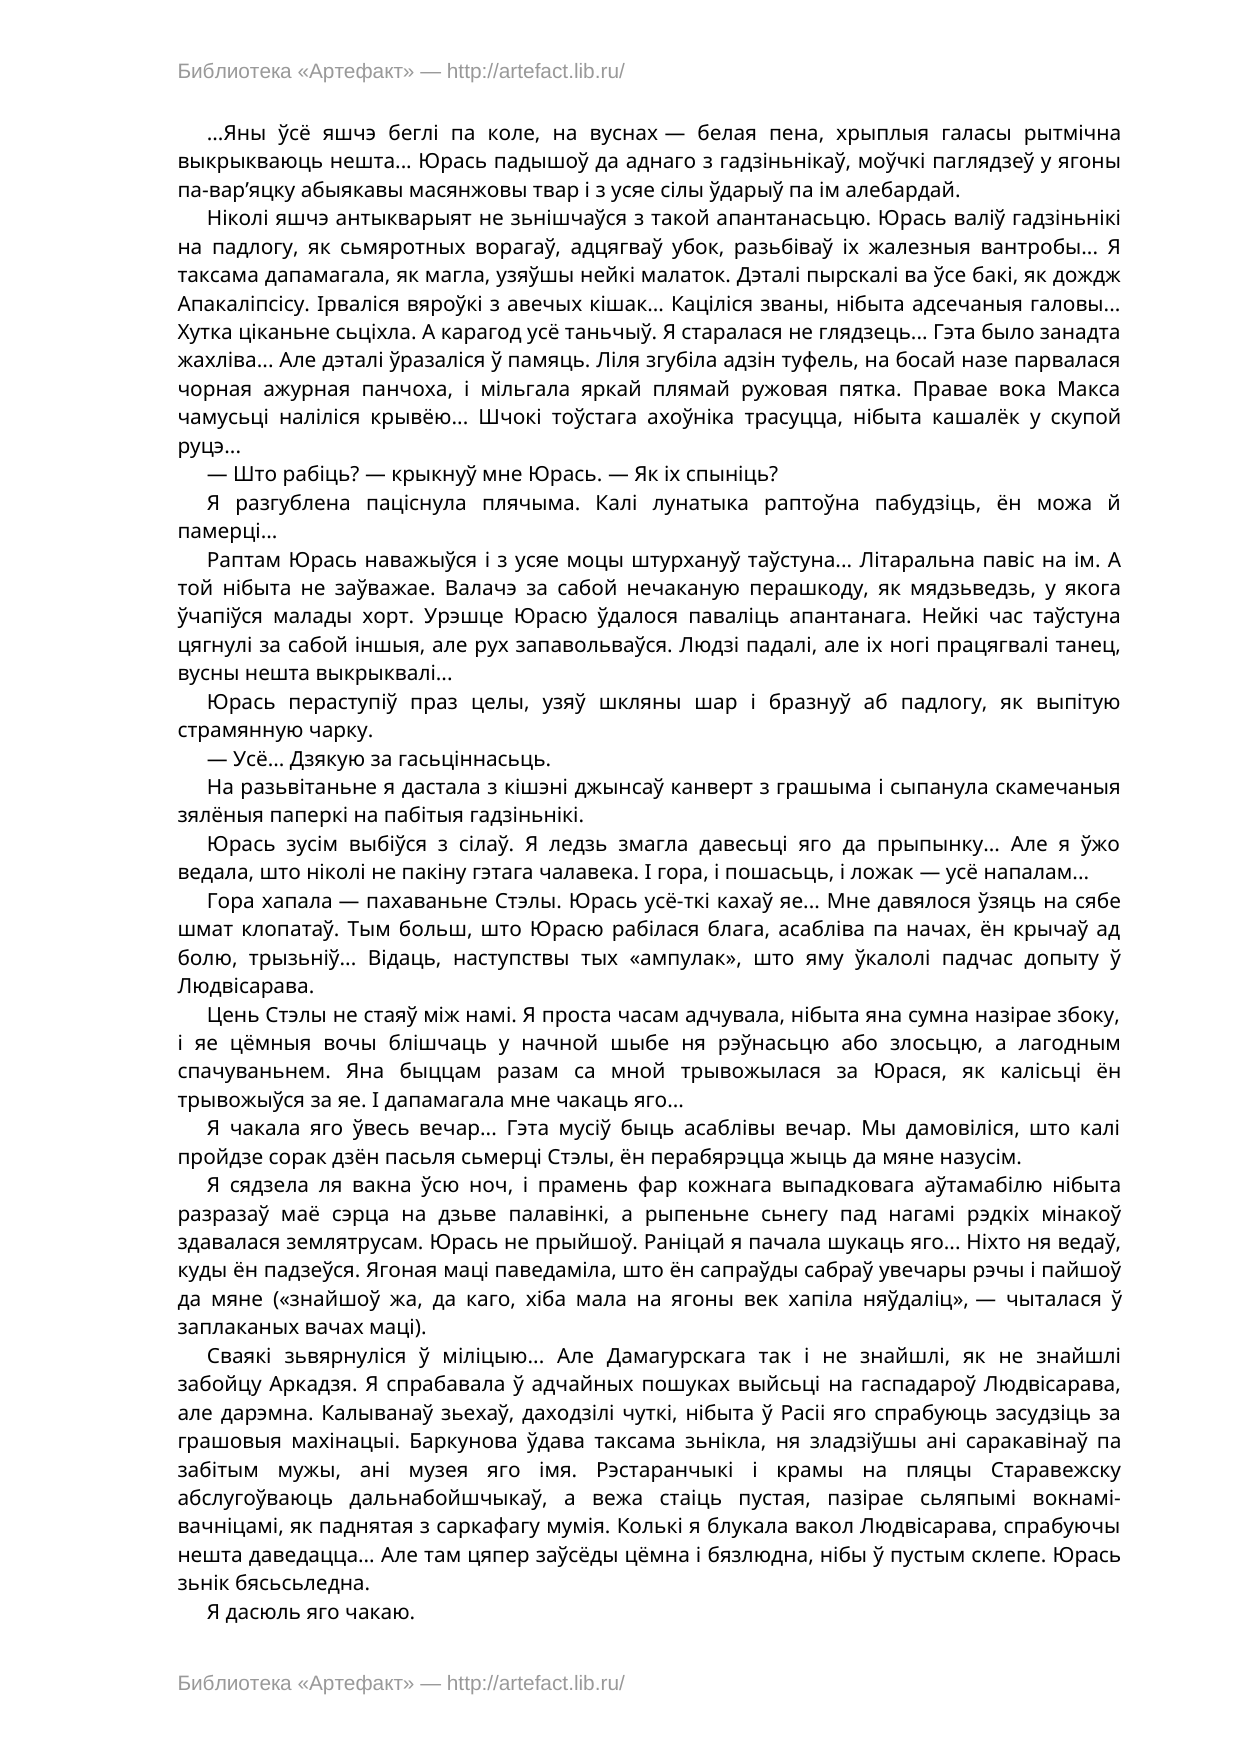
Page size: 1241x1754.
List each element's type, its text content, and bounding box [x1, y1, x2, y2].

text — Усё... Дзякую за гасьціннасьць. [177, 744, 1122, 772]
text Цень Стэлы не стаяў між намі. Я проста часам адчувала, нібыта яна сумна назірае збоку, і яе цёмныя вочы блішчаць у начной шыбе ня рэўнасьцю або злосьцю, а лагодным спачуваньнем. Яна быццам разам са мной трывожылася за Юрася, як калісьці ён трывожыўся за яе. І дапамагала мне чакаць яго... [177, 1000, 1122, 1113]
text Я разгублена паціснула плячыма. Калі лунатыка раптоўна пабудзіць, ён можа й памерці... [177, 488, 1122, 545]
text Я чакала яго ўвесь вечар... Гэта мусіў быць асаблівы вечар. Мы дамовіліся, што калі пройдзе сорак дзён пасьля сьмерці Стэлы, ён перабярэцца жыць да мяне назусім. [177, 1113, 1122, 1170]
text Я дасюль яго чакаю. [177, 1597, 1122, 1625]
text Ніколі яшчэ антыкварыят не зьнішчаўся з такой апантанасьцю. Юрась валіў гадзіньнікі на падлогу, як сьмяротных ворагаў, адцягваў убок, разьбіваў іх жалезныя вантробы... Я таксама дапамагала, як магла, узяўшы нейкі малаток. Дэталі пырскалі ва ўсе бакі, як дождж Апакаліпсісу. Ірваліся вяроўкі з авечых кішак... Каціліся званы, нібыта адсечаныя галовы... Хутка ціканьне сьціхла. А карагод усё таньчыў. Я старалася не глядзець... Гэта было занадта жахліва... Але дэталі ўразаліся ў памяць. Ліля згубіла адзін туфель, на босай назе парвалася чорная ажурная панчоха, і мільгала яркай плямай ружовая пятка. Правае вока Макса чамусьці наліліся крывёю... Шчокі тоўстага ахоўніка трасуцца, нібыта кашалёк у скупой руцэ... [177, 203, 1122, 459]
text Раптам Юрась наважыўся і з усяе моцы штурхануў таўстуна... Літаральна павіс на ім. А той нібыта не заўважае. Валачэ за сабой нечаканую перашкоду, як мядзьведзь, у якога ўчапіўся малады хорт. Урэшце Юрасю ўдалося паваліць апантанага. Нейкі час таўстуна цягнулі за сабой іншыя, але рух запавольваўся. Людзі падалі, але іх ногі працягвалі танец, вусны нешта выкрыквалі... [177, 545, 1122, 687]
text Сваякі зьвярнуліся ў міліцыю... Але Дамагурскага так і не знайшлі, як не знайшлі забойцу Аркадзя. Я спрабавала ў адчайных пошуках выйсьці на гаспадароў Людвісарава, але дарэмна. Калыванаў зьехаў, даходзілі чуткі, нібыта ў Расіі яго спрабуюць засудзіць за грашовыя махінацыі. Баркунова ўдава таксама зьнікла, ня зладзіўшы ані саракавінаў па забітым мужы, ані музея яго імя. Рэстаранчыкі і крамы на пляцы Старавежску абслугоўваюць дальнабойшчыкаў, а вежа стаіць пустая, пазірае сьляпымі вокнамі-вачніцамі, як паднятая з саркафагу мумія. Колькі я блукала вакол Людвісарава, спрабуючы нешта даведацца... Але там цяпер заўсёды цёмна і бязлюдна, нібы ў пустым склепе. Юрась зьнік бясьсьледна. [177, 1341, 1122, 1597]
text На разьвітаньне я дастала з кішэні джынсаў канверт з грашыма і сыпанула скамечаныя зялёныя паперкі на пабітыя гадзіньнікі. [177, 772, 1122, 829]
text Юрась зусім выбіўся з сілаў. Я ледзь змагла давесьці яго да прыпынку... Але я ўжо ведала, што ніколі не пакіну гэтага чалавека. І гора, і пошасьць, і ложак — усё напалам... [177, 829, 1122, 886]
text ...Яны ўсё яшчэ беглі па коле, на вуснах — белая пена, хрыплыя галасы рытмічна выкрыкваюць нешта... Юрась падышоў да аднаго з гадзіньнікаў, моўчкі паглядзеў у ягоны па-вар’яцку абыякавы масянжовы твар і з усяе сілы ўдарыў па ім алебардай. [177, 118, 1122, 203]
text Гора хапала — пахаваньне Стэлы. Юрась усё-ткі кахаў яе... Мне давялося ўзяць на сябе шмат клопатаў. Тым больш, што Юрасю рабілася блага, асабліва па начах, ён крычаў ад болю, трызьніў... Відаць, наступствы тых «ампулак», што яму ўкалолі падчас допыту ў Людвісарава. [177, 886, 1122, 1000]
text Я сядзела ля вакна ўсю ноч, і прамень фар кожнага выпадковага аўтамабілю нібыта разразаў маё сэрца на дзьве палавінкі, а рыпеньне сьнегу пад нагамі рэдкіх мінакоў здавалася землятрусам. Юрась не прыйшоў. Раніцай я пачала шукаць яго... Ніхто ня ведаў, куды ён падзеўся. Ягоная маці паведаміла, што ён сапраўды сабраў увечары рэчы і пайшоў да мяне («знайшоў жа, да каго, хіба мала на ягоны век хапіла няўдаліц», — чыталася ў заплаканых вачах маці). [177, 1170, 1122, 1341]
text Юрась пераступіў праз целы, узяў шкляны шар і бразнуў аб падлогу, як выпітую страмянную чарку. [177, 687, 1122, 744]
text — Што рабіць? — крыкнуў мне Юрась. — Як іх спыніць? [177, 459, 1122, 488]
